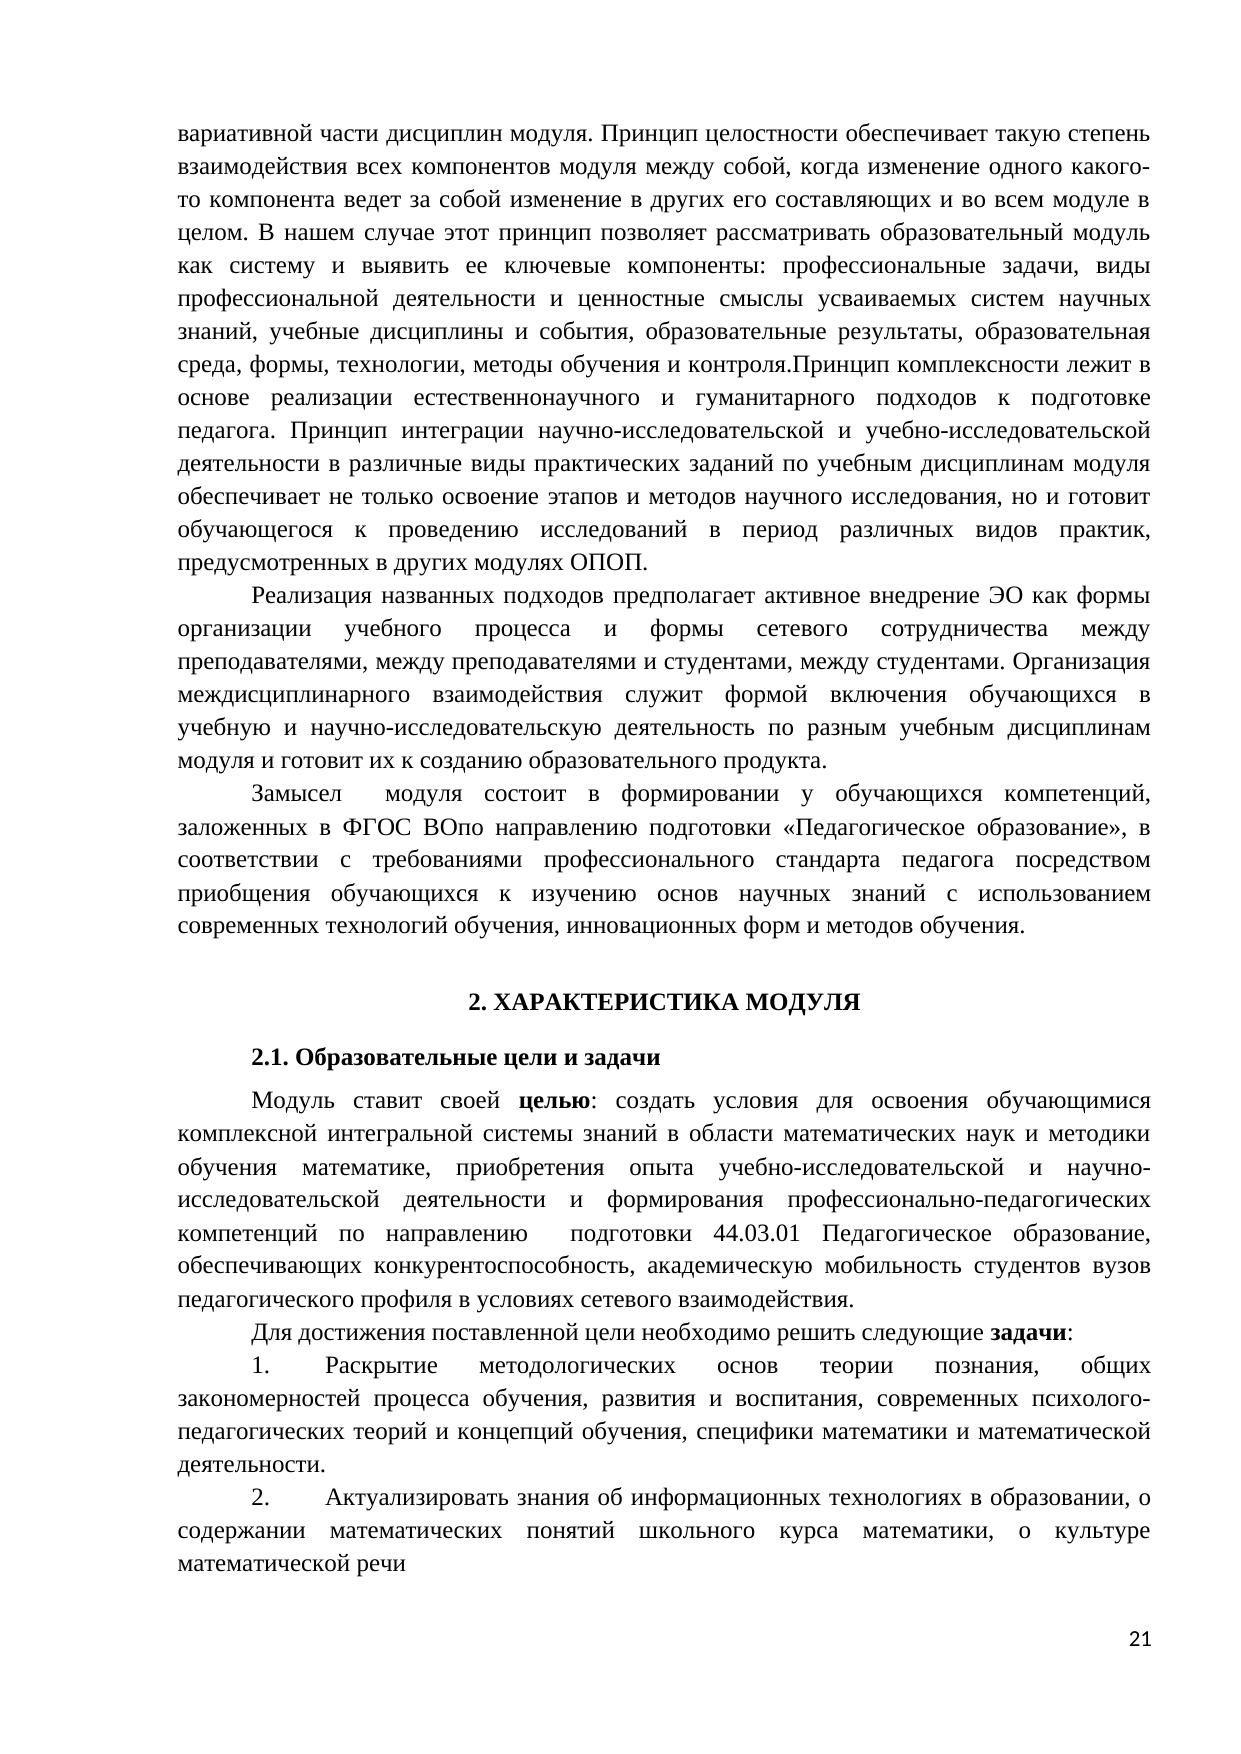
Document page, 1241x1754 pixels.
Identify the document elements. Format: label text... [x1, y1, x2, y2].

text Реализация названных подходов предполагает активное внедрение ЭО как формы организации учебного процесса и формы сетевого сотрудничества между преподавателями, между преподавателями и студентами, между студентами. Организация междисциплинарного взаимодействия служит формой включения обучающихся в учебную и научно-исследовательскую деятельность по разным учебным дисциплинам модуля и готовит их к созданию образовательного продукта. [177, 580, 1152, 774]
text 2.1. Образовательные цели и задачи [177, 1042, 1152, 1071]
list Раскрытие методологических основ теории познания, общих закономерностей процесса обучения, развития и воспитания, современных психолого-педагогических теорий и концепций обучения, специфики математики и математической деятельности. [177, 1350, 1152, 1477]
text Замысел модуля состоит в формировании у обучающихся компетенций, заложенных в ФГОС ВОпо направлению подготовки «Педагогическое образование», в соответствии с требованиями профессионального стандарта педагога посредством приобщения обучающихся к изучению основ научных знаний с использованием современных технологий обучения, инновационных форм и методов обучения. [177, 778, 1152, 939]
text 2. ХАРАКТЕРИСТИКА МОДУЛЯ [177, 987, 1152, 1016]
text Модуль ставит своей целью: создать условия для освоения обучающимися комплексной интегральной системы знаний в области математических наук и методики обучения математике, приобретения опыта учебно-исследовательской и научно-исследовательской деятельности и формирования профессионально-педагогических компетенций по направлению подготовки 44.03.01 Педагогическое образование, обеспечивающих конкурентоспособность, академическую мобильность студентов вузов педагогического профиля в условиях сетевого взаимодействия. [177, 1086, 1152, 1312]
text Для достижения поставленной цели необходимо решить следующие задачи: [177, 1317, 1152, 1345]
list Актуализировать знания об информационных технологиях в образовании, о содержании математических понятий школьного курса математики, о культуре математической речи [177, 1482, 1152, 1577]
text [177, 118, 1152, 576]
